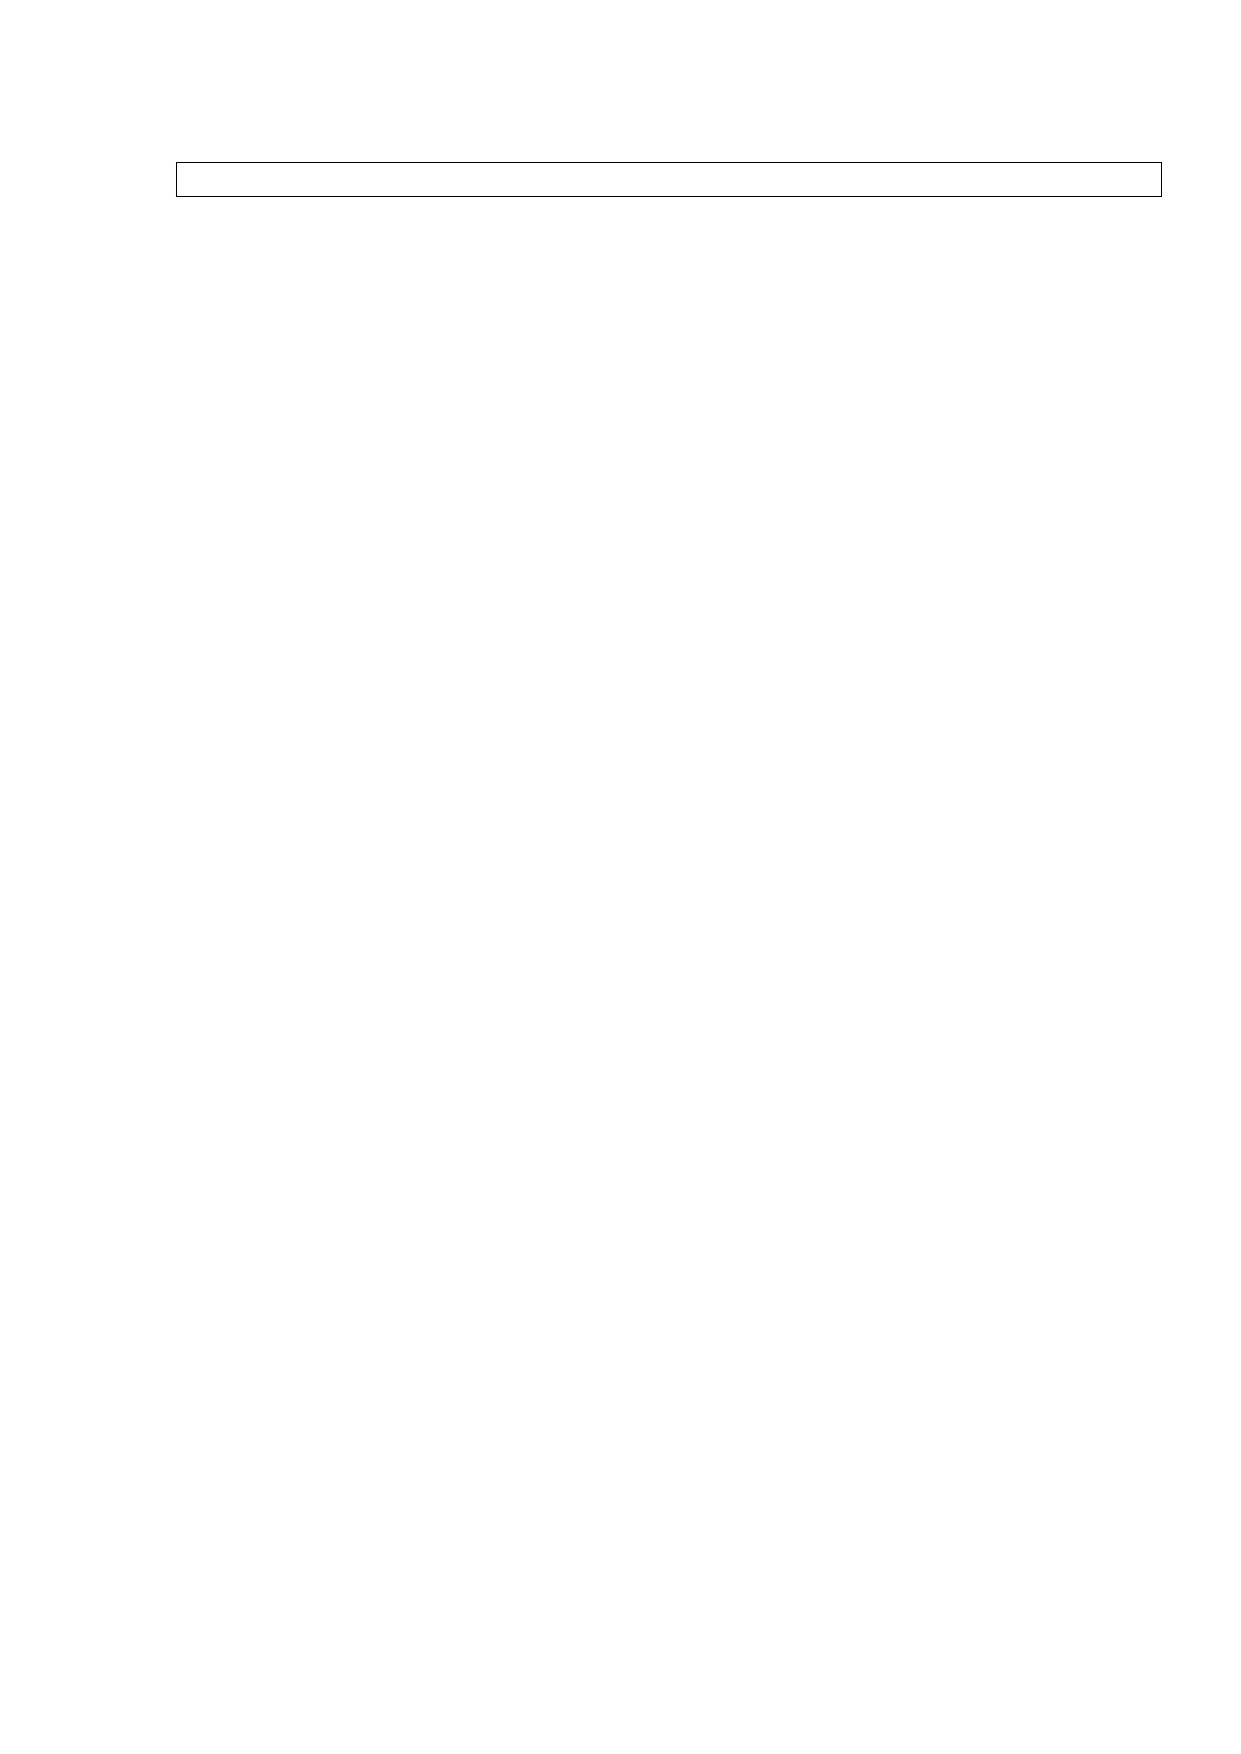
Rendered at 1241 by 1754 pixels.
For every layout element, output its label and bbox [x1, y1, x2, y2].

table_header [177, 163, 1161, 196]
